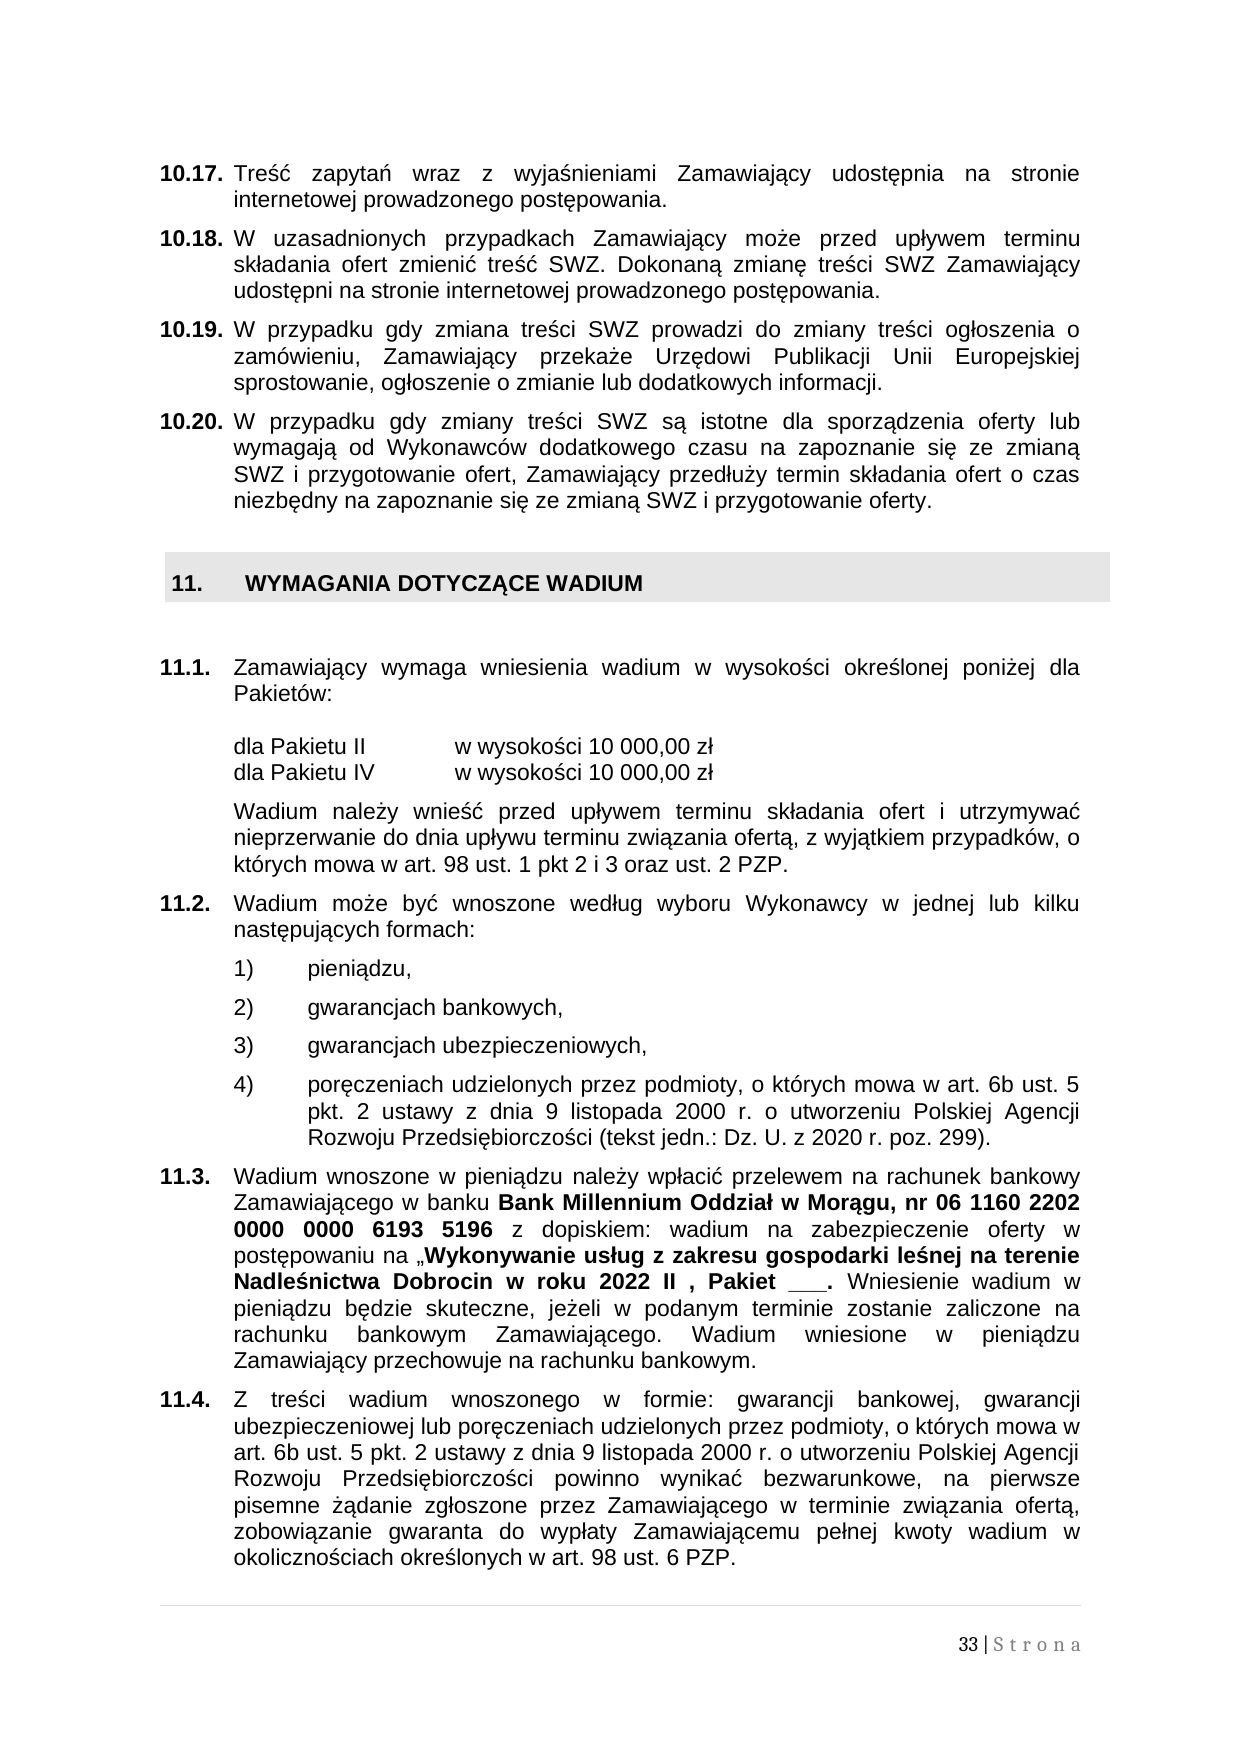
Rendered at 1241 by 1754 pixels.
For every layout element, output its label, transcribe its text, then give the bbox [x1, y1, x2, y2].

text 2) gwarancjach bankowych, [233, 994, 1081, 1020]
text 11.2. Wadium może być wnoszone według wyboru Wykonawcy w jednej lub kilku następujących formach: [159, 889, 1081, 942]
text 10.19. W przypadku gdy zmiana treści SWZ prowadzi do zmiany treści ogłoszenia o zamówieniu, Zamawiający przekaże Urzędowi Publikacji Unii Europejskiej sprostowanie, ogłoszenie o zmianie lub dodatkowych informacji. [159, 316, 1081, 395]
text 11.4. Z treści wadium wnoszonego w formie: gwarancji bankowej, gwarancji ubezpieczeniowej lub poręczeniach udzielonych przez podmioty, o których mowa w art. 6b ust. 5 pkt. 2 ustawy z dnia 9 listopada 2000 r. o utworzeniu Polskiej Agencji Rozwoju Przedsiębiorczości powinno wynikać bezwarunkowe, na pierwsze pisemne żądanie zgłoszone przez Zamawiającego w terminie związania ofertą, zobowiązanie gwaranta do wypłaty Zamawiającemu pełnej kwoty wadium w okolicznościach określonych w art. 98 ust. 6 PZP. [159, 1386, 1081, 1571]
table_header 11. WYMAGANIA DOTYCZĄCE WADIUM [165, 552, 1110, 602]
text 11.3. Wadium wnoszone w pieniądzu należy wpłacić przelewem na rachunek bankowy Zamawiającego w banku Bank Millennium Oddział w Morągu, nr 06 1160 2202 0000 0000 6193 5196 z dopiskiem: wadium na zabezpieczenie oferty w postępowaniu na „Wykonywanie usług z zakresu gospodarki leśnej na terenie Nadleśnictwa Dobrocin w roku 2022 II , Pakiet ___. Wniesienie wadium w pieniądzu będzie skuteczne, jeżeli w podanym terminie zostanie zaliczone na rachunku bankowym Zamawiającego. Wadium wniesione w pieniądzu Zamawiający przechowuje na rachunku bankowym. [159, 1163, 1081, 1374]
text dla Pakietu II w wysokości 10 000,00 zł [159, 733, 1081, 759]
text 4) poręczeniach udzielonych przez podmioty, o których mowa w art. 6b ust. 5 pkt. 2 ustawy z dnia 9 listopada 2000 r. o utworzeniu Polskiej Agencji Rozwoju Przedsiębiorczości (tekst jedn.: Dz. U. z 2020 r. poz. 299). [233, 1071, 1081, 1150]
text 10.20. W przypadku gdy zmiany treści SWZ są istotne dla sporządzenia oferty lub wymagają od Wykonawców dodatkowego czasu na zapoznanie się ze zmianą SWZ i przygotowanie ofert, Zamawiający przedłuży termin składania ofert o czas niezbędny na zapoznanie się ze zmianą SWZ i przygotowanie oferty. [159, 408, 1081, 513]
text 10.17. Treść zapytań wraz z wyjaśnieniami Zamawiający udostępnia na stronie internetowej prowadzonego postępowania. [159, 159, 1081, 212]
text Wadium należy wnieść przed upływem terminu składania ofert i utrzymywać nieprzerwanie do dnia upływu terminu związania ofertą, z wyjątkiem przypadków, o których mowa w art. 98 ust. 1 pkt 2 i 3 oraz ust. 2 PZP. [233, 798, 1081, 877]
text dla Pakietu IV w wysokości 10 000,00 zł [159, 759, 1081, 786]
text 1) pieniądzu, [233, 955, 1081, 981]
text 3) gwarancjach ubezpieczeniowych, [233, 1032, 1081, 1059]
text 11.1. Zamawiający wymaga wniesienia wadium w wysokości określonej poniżej dla Pakietów: [159, 654, 1081, 706]
text 10.18. W uzasadnionych przypadkach Zamawiający może przed upływem terminu składania ofert zmienić treść SWZ. Dokonaną zmianę treści SWZ Zamawiający udostępni na stronie internetowej prowadzonego postępowania. [159, 225, 1081, 304]
